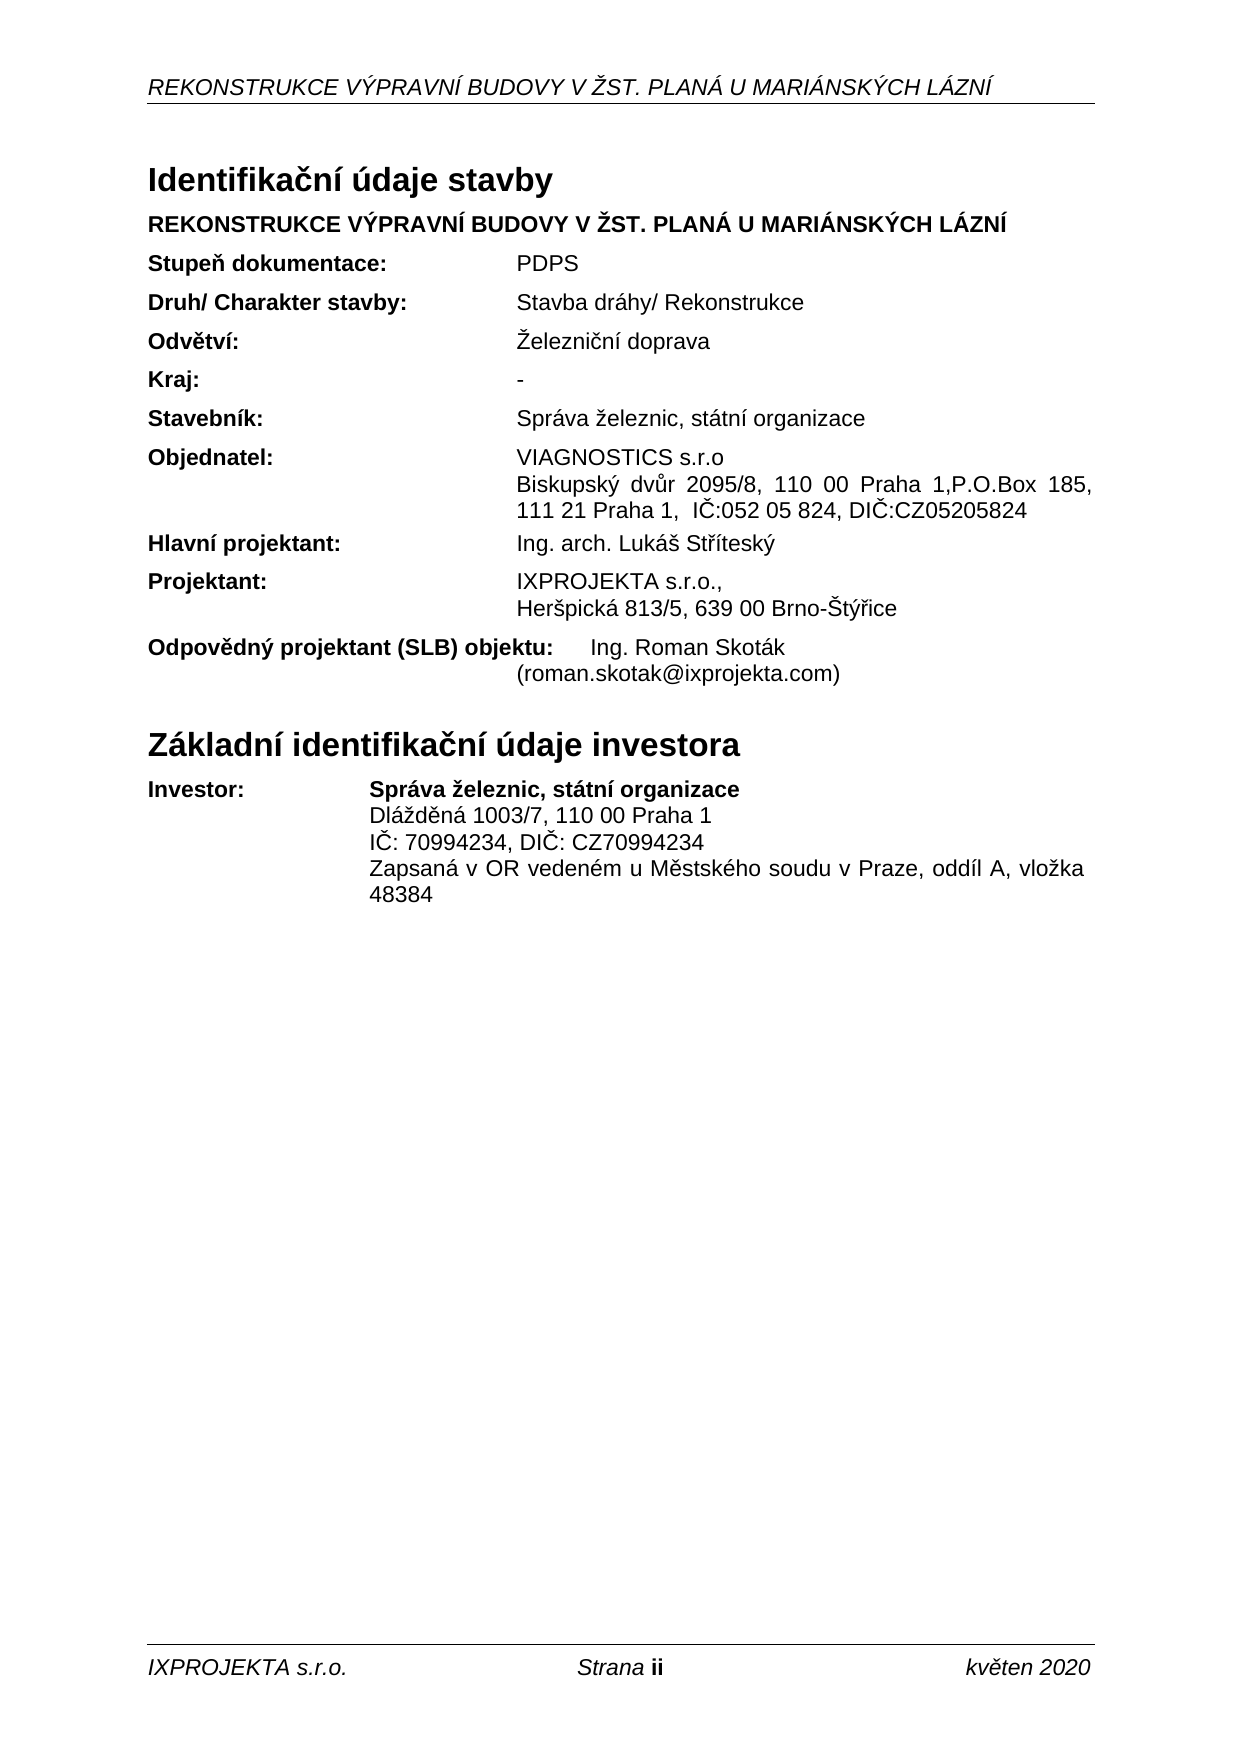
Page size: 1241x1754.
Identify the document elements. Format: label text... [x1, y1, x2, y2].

text Identifikační údaje stavby [148, 160, 1093, 198]
text Investor: Správa železnic, státní organizace [148, 776, 1093, 802]
text (roman.skotak@ixprojekta.com) [148, 660, 1093, 686]
text Odpovědný projektant (SLB) objektu: Ing. Roman Skoták [148, 633, 1093, 660]
text Stupeň dokumentace: PDPS [148, 250, 1093, 276]
text Objednatel: VIAGNOSTICS s.r.o [148, 444, 1093, 471]
text Biskupský dvůr 2095/8, 110 00 Praha 1,P.O.Box 185, 111 21 Praha 1, IČ:052 05 824, DIČ:CZ05205824 [516, 471, 1093, 523]
text Stavebník: Správa železnic, státní organizace [148, 405, 1093, 432]
text IČ: 70994234, DIČ: CZ70994234 [148, 829, 1093, 855]
text Hlavní projektant: Ing. arch. Lukáš Stříteský [148, 529, 1093, 556]
text Zapsaná v OR vedeném u Městského soudu v Praze, oddíl A, vložka 48384 [148, 855, 1093, 908]
text Druh/ Charakter stavby: Stavba dráhy/ Rekonstrukce [148, 289, 1093, 315]
text Kraj: - [148, 366, 1093, 393]
text Heršpická 813/5, 639 00 Brno-Štýřice [148, 595, 1093, 621]
text Základní identifikační údaje investora [148, 725, 1093, 763]
text Projektant: IXPROJEKTA s.r.o., [148, 568, 1093, 595]
text REKONSTRUKCE VÝPRAVNÍ BUDOVY V ŽST. PLANÁ U MARIÁNSKÝCH LÁZNÍ [148, 211, 1093, 237]
text Dlážděná 1003/7, 110 00 Praha 1 [148, 802, 1093, 829]
text Odvětví: Železniční doprava [148, 328, 1093, 354]
